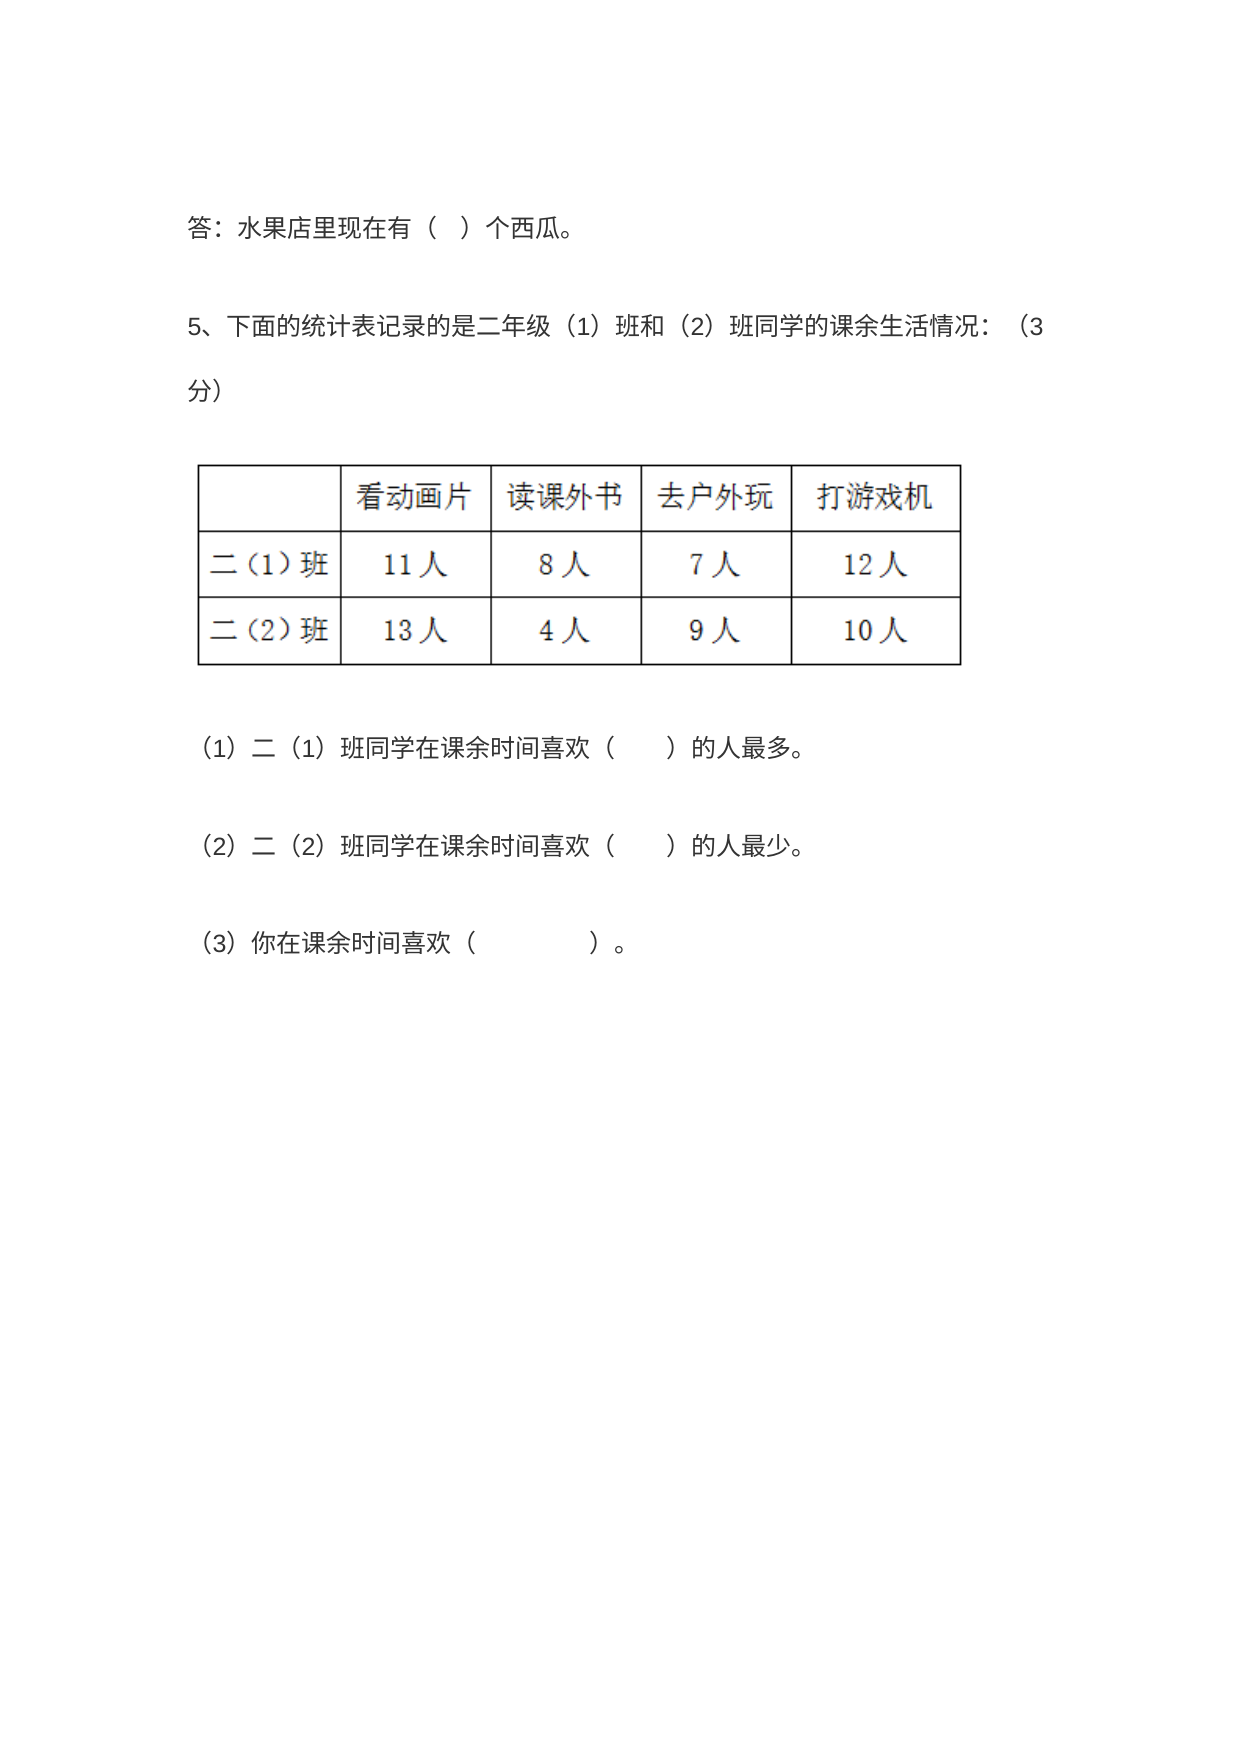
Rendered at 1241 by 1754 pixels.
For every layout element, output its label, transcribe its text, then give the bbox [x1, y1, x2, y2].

text （1）二（1）班同学在课余时间喜欢（ ）的人最多。 （2）二（2）班同学在课余时间喜欢（ ）的人最少。 （3）你在课余时间喜欢（ ）。 [187, 714, 1053, 974]
picture [187, 454, 971, 675]
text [187, 162, 1053, 422]
